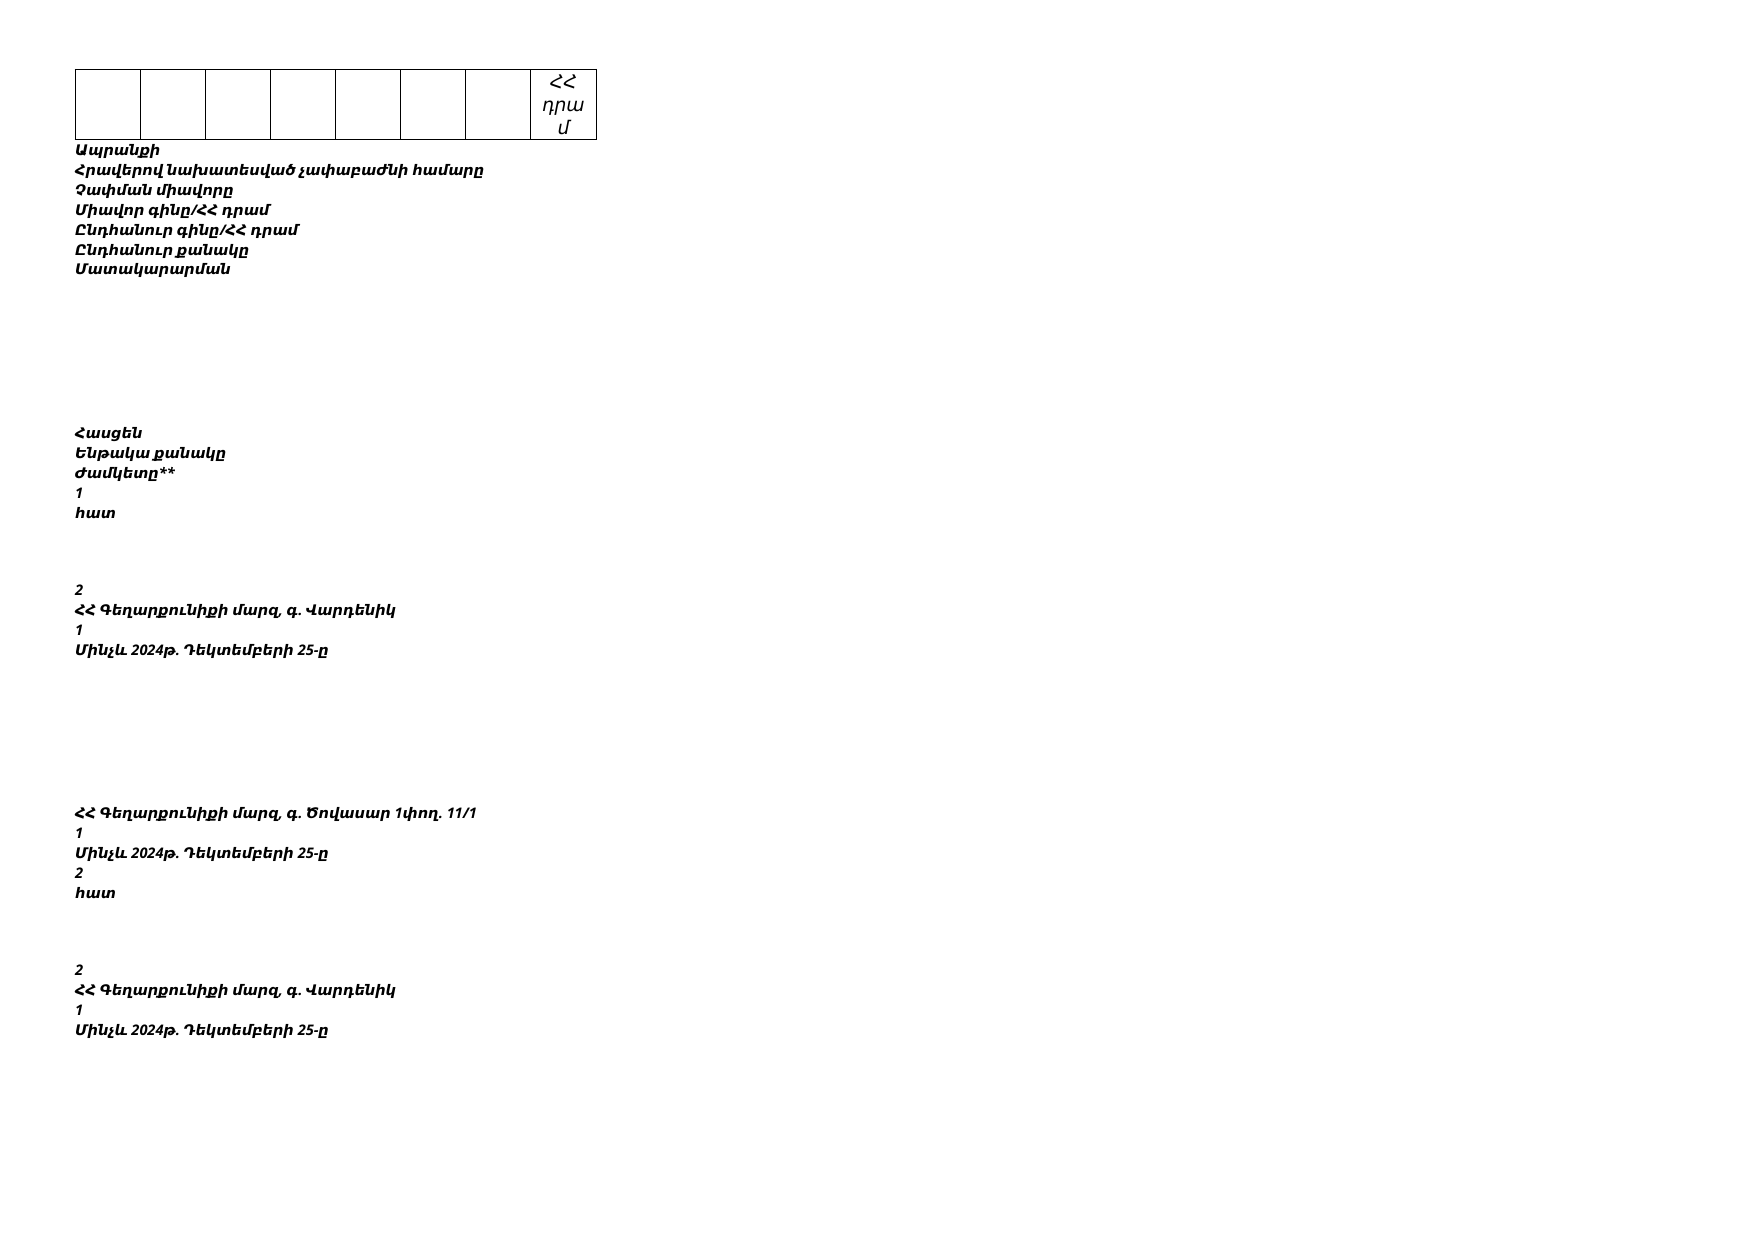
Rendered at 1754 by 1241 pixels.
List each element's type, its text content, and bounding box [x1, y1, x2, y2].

text ՀՀ դրամ [542, 70, 585, 139]
